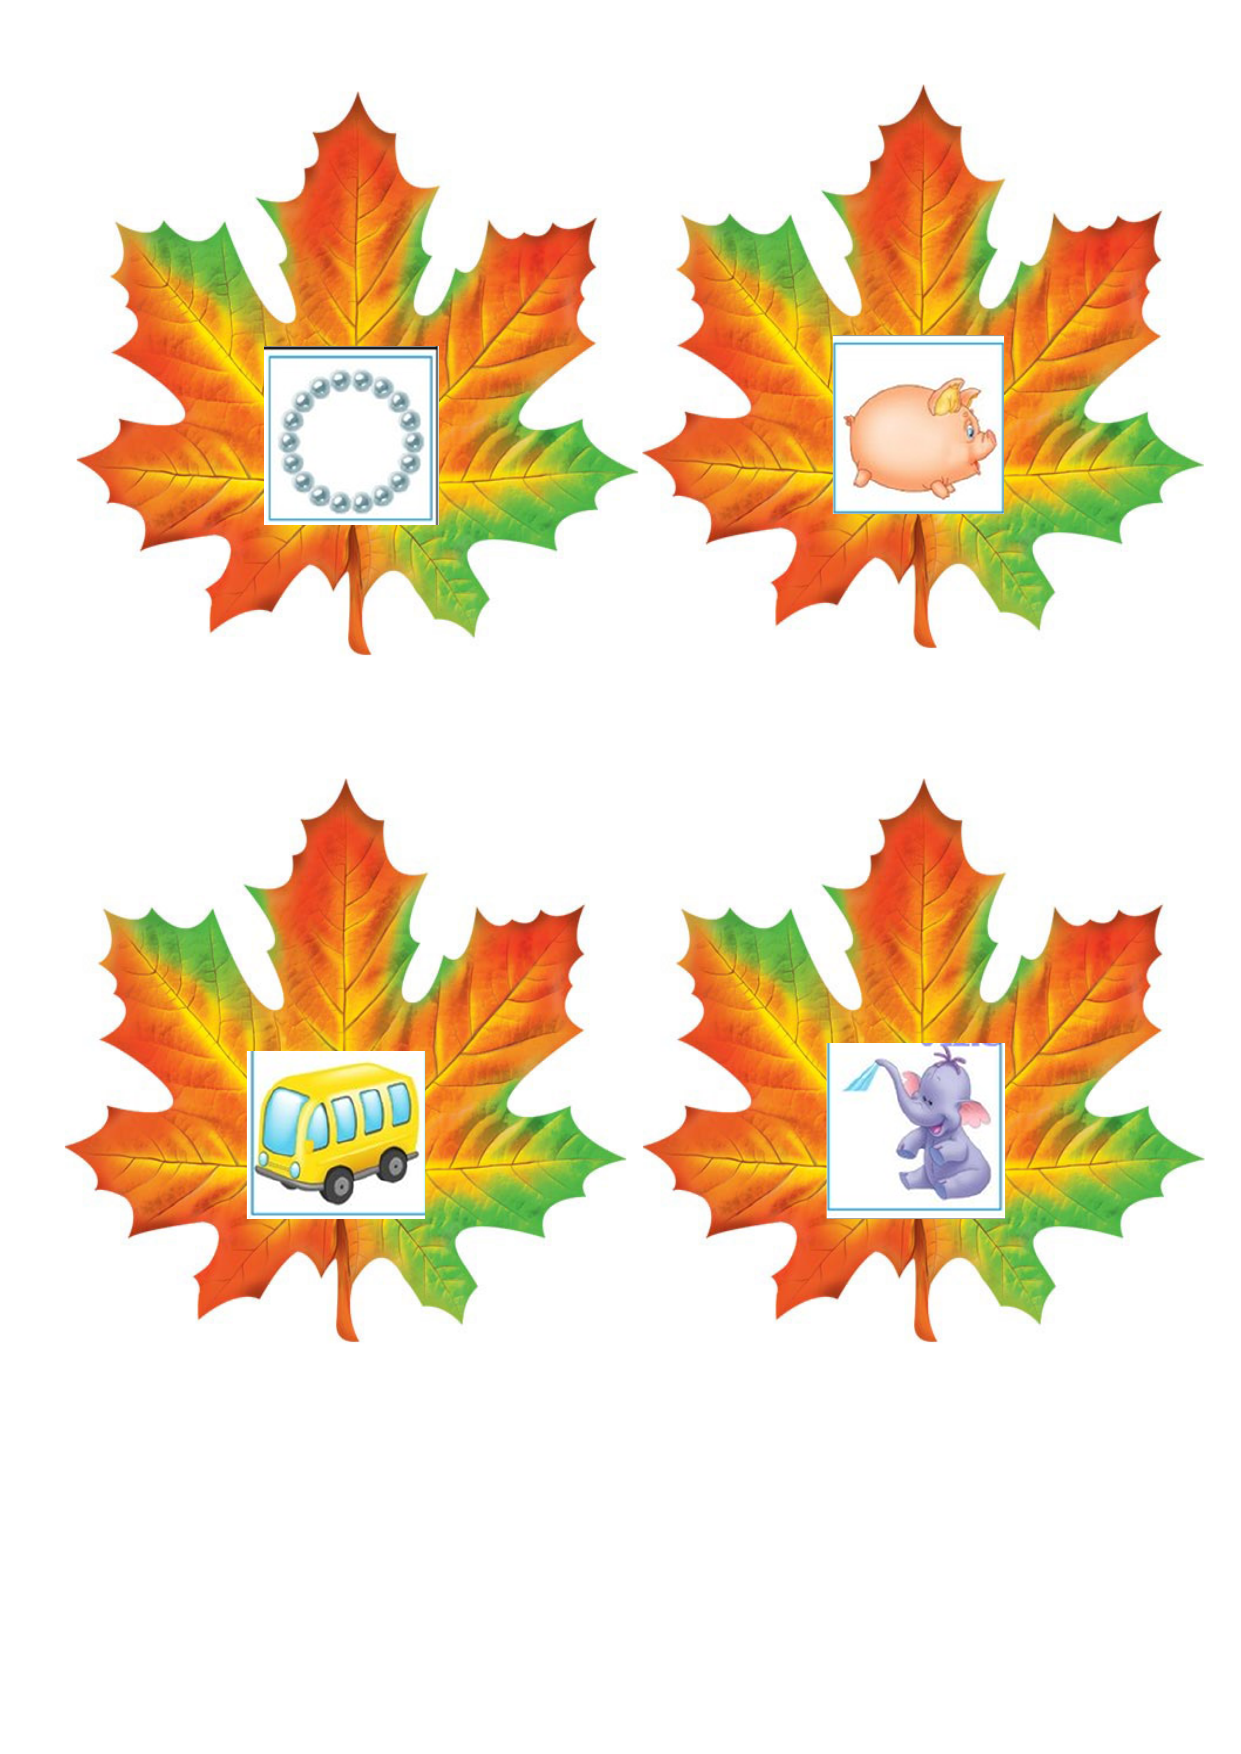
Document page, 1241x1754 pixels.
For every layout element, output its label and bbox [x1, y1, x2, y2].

picture [64, 770, 627, 1353]
picture [642, 75, 1204, 659]
picture [642, 770, 1205, 1353]
picture [76, 82, 639, 666]
